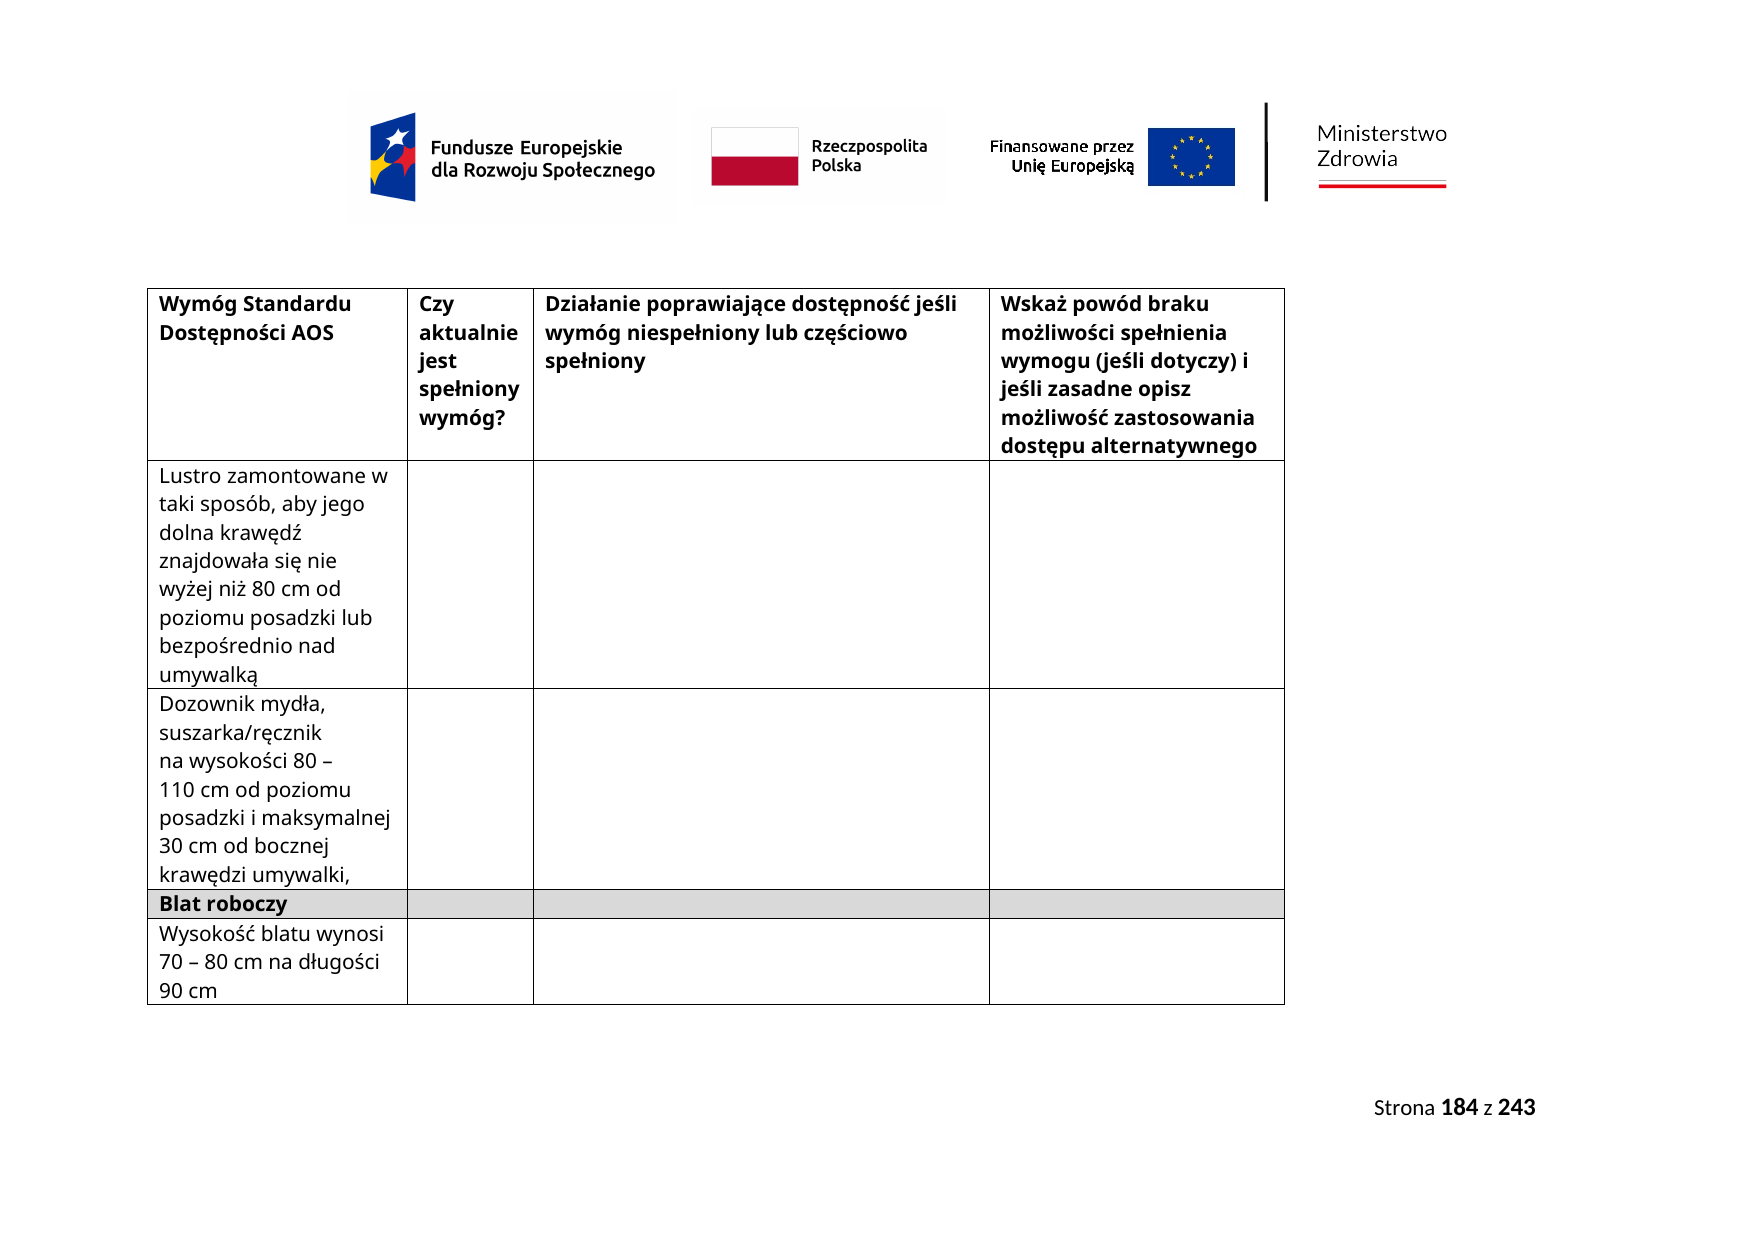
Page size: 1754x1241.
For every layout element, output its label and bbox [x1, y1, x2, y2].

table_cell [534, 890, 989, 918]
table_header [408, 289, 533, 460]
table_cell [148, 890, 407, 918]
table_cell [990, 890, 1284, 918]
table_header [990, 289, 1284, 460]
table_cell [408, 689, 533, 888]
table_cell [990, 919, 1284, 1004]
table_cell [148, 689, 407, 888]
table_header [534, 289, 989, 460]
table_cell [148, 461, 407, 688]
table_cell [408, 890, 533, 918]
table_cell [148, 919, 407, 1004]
picture [348, 90, 677, 224]
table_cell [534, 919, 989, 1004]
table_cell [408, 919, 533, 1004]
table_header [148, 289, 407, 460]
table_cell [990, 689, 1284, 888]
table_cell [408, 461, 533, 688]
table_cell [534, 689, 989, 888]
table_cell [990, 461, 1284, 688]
picture [1302, 108, 1463, 205]
picture [971, 108, 1254, 205]
picture [692, 108, 946, 205]
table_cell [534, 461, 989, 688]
